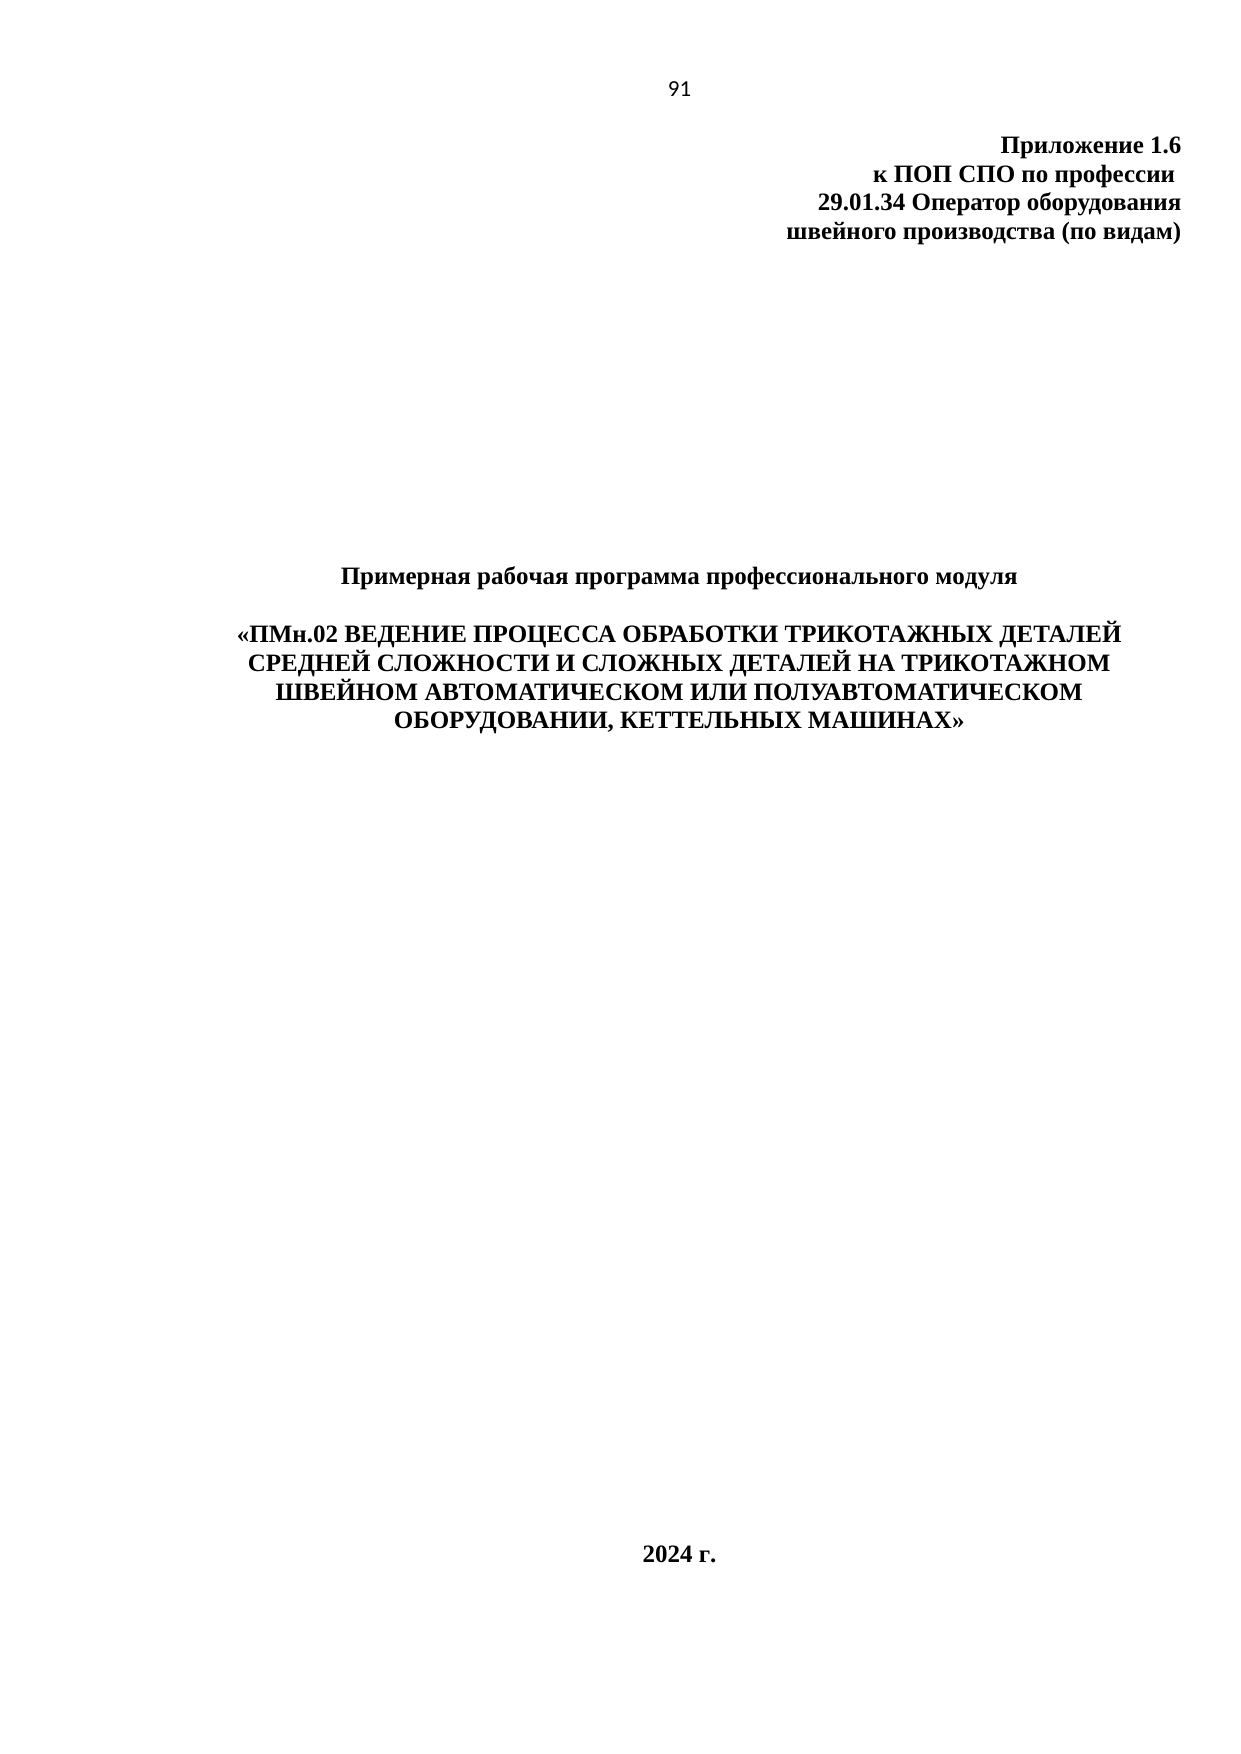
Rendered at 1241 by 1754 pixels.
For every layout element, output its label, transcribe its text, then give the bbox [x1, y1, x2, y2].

text швейного производства (по видам) [177, 216, 1181, 245]
text Приложение 1.6 [177, 130, 1181, 159]
text 2024 г. [177, 1539, 1181, 1568]
text к ПОП СПО по профессии 29.01.34 Оператор оборудования [177, 159, 1181, 216]
subtitle «ПМн.02 ВЕДЕНИЕ ПРОЦЕССА ОБРАБОТКИ ТРИКОТАЖНЫХ ДЕТАЛЕЙ СРЕДНЕЙ СЛОЖНОСТИ И СЛОЖНЫХ ДЕТАЛЕЙ НА ТРИКОТАЖНОМ ШВЕЙНОМ АВТОМАТИЧЕСКОМ ИЛИ ПОЛУАВТОМАТИЧЕСКОМ ОБОРУДОВАНИИ, КЕТТЕЛЬНЫХ МАШИНАХ» [177, 619, 1181, 734]
text Примерная рабочая программа профессионального модуля [177, 561, 1181, 590]
